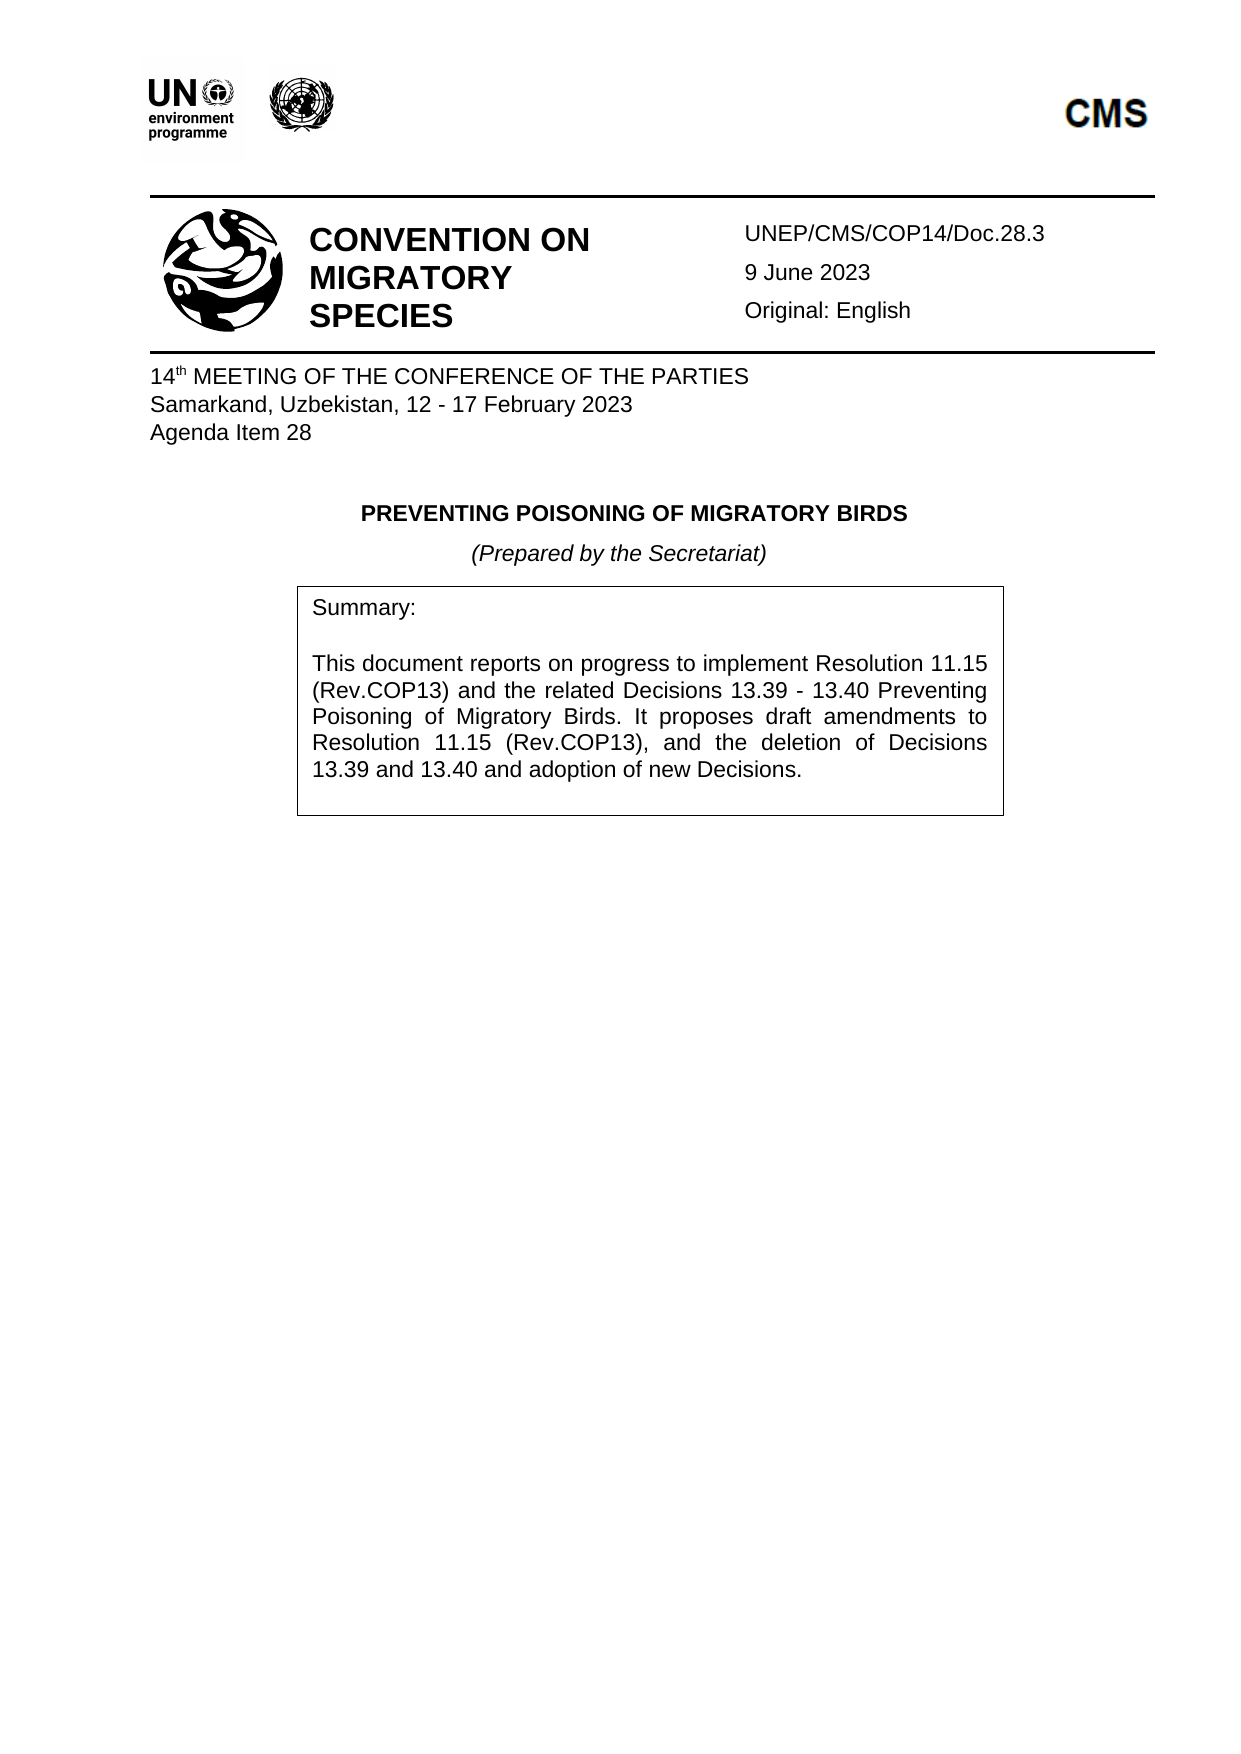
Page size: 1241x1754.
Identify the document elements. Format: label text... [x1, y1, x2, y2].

table_header UNEP/CMS/COP14/Doc.28.3 9 June 2023 Original: English [733, 198, 1155, 351]
text Agenda Item 28 [150, 419, 1090, 446]
text 14th MEETING OF THE CONFERENCE OF THE PARTIES [150, 363, 1090, 390]
text Samarkand, Uzbekistan, 12 - 17 February 2023 [150, 391, 1090, 418]
table_header CONVENTION ON MIGRATORY SPECIES [309, 198, 733, 351]
text (Prepared by the Secretariat) [150, 540, 1090, 567]
text PREVENTING POISONING OF MIGRATORY BIRDS [141, 500, 1128, 526]
picture [139, 57, 245, 163]
table_header [150, 198, 309, 351]
picture [1063, 92, 1153, 136]
